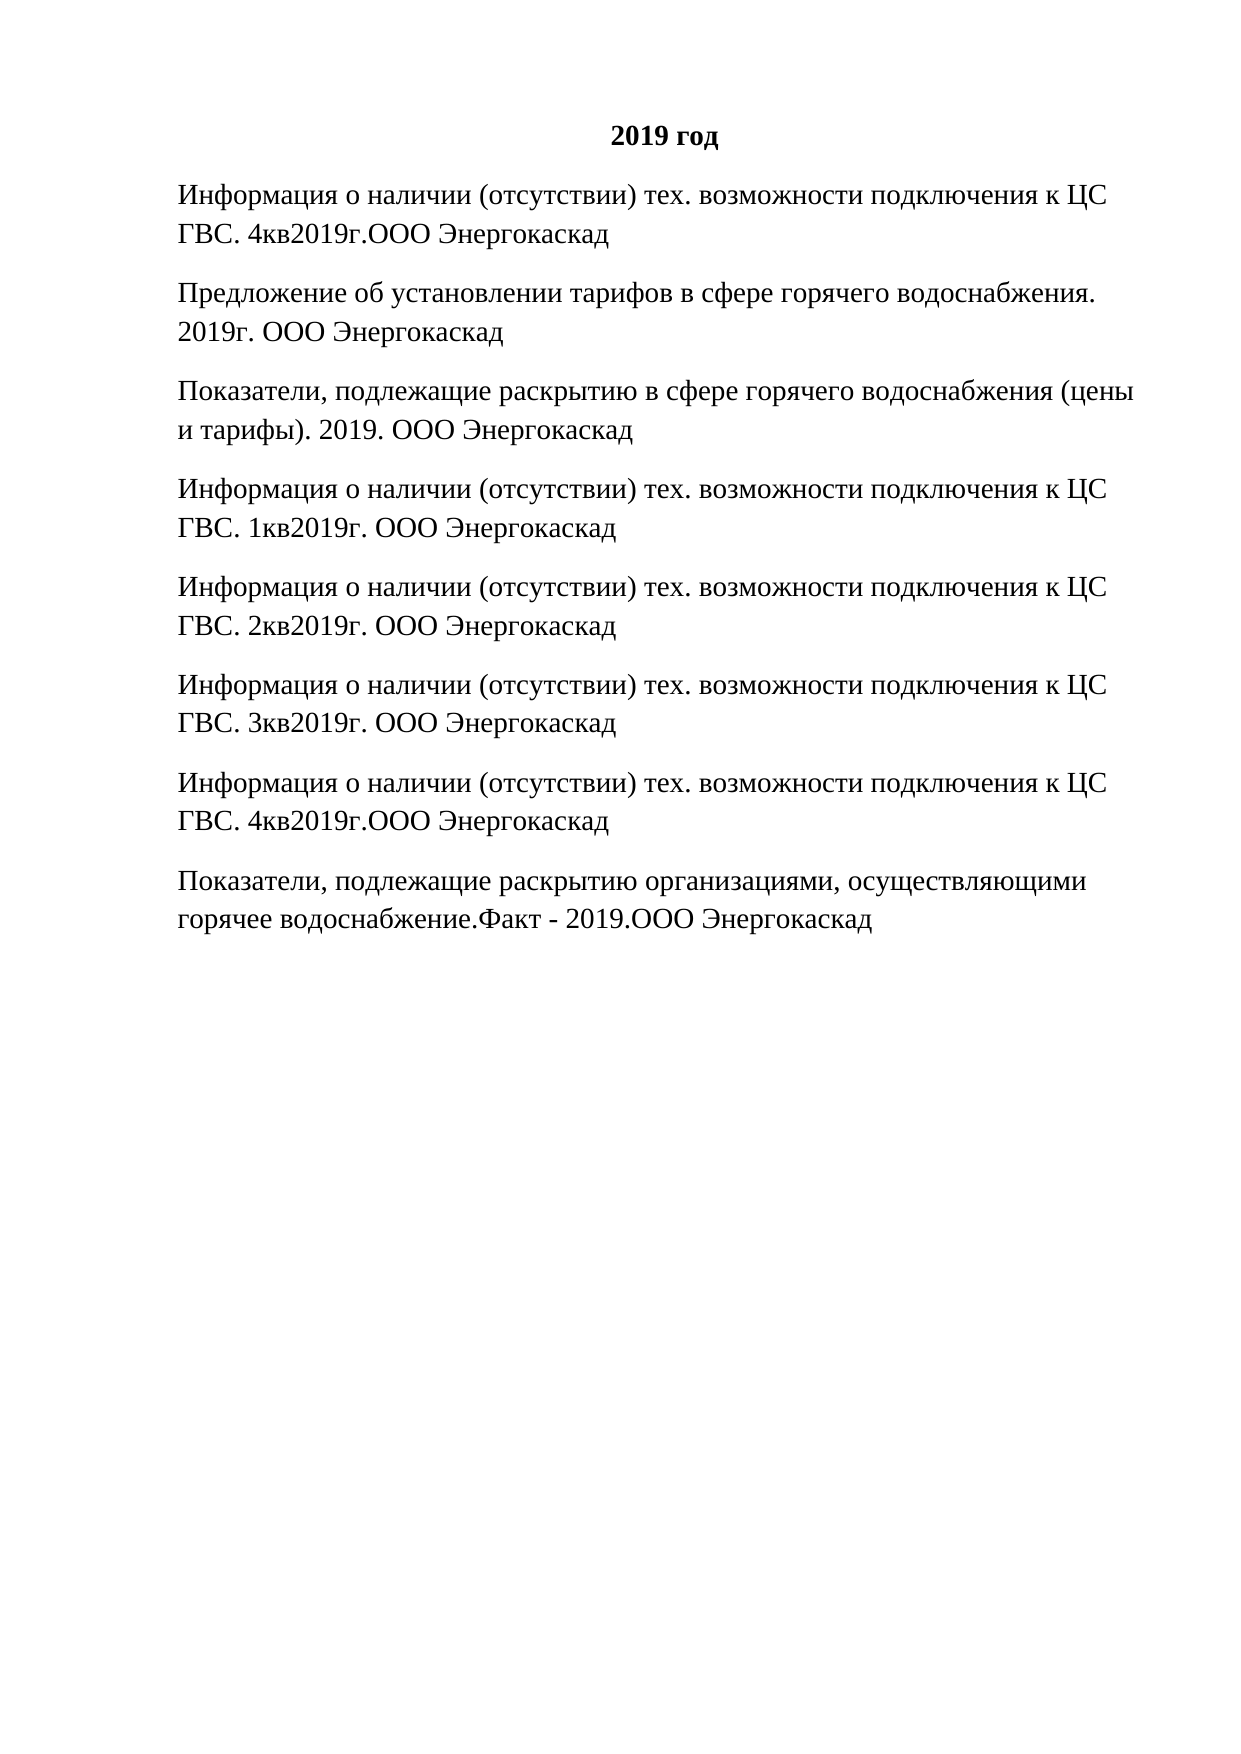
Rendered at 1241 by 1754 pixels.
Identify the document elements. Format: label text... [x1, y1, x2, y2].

text 2019 год [177, 118, 1152, 152]
text Информация о наличии (отсутствии) тех. возможности подключения к ЦС ГВС. 4кв2019г.ООО Энергокаскад [177, 177, 1152, 249]
text Показатели, подлежащие раскрытию организациями, осуществляющими горячее водоснабжение.Факт - 2019.ООО Энергокаскад [177, 863, 1152, 935]
text Показатели, подлежащие раскрытию в сфере горячего водоснабжения (цены и тарифы). 2019. ООО Энергокаскад [177, 373, 1152, 445]
text Информация о наличии (отсутствии) тех. возможности подключения к ЦС ГВС. 3кв2019г. ООО Энергокаскад [177, 667, 1152, 739]
text Предложение об установлении тарифов в сфере горячего водоснабжения. 2019г. ООО Энергокаскад [177, 275, 1152, 347]
text Информация о наличии (отсутствии) тех. возможности подключения к ЦС ГВС. 1кв2019г. ООО Энергокаскад [177, 471, 1152, 543]
text Информация о наличии (отсутствии) тех. возможности подключения к ЦС ГВС. 4кв2019г.ООО Энергокаскад [177, 765, 1152, 837]
text Информация о наличии (отсутствии) тех. возможности подключения к ЦС ГВС. 2кв2019г. ООО Энергокаскад [177, 569, 1152, 641]
